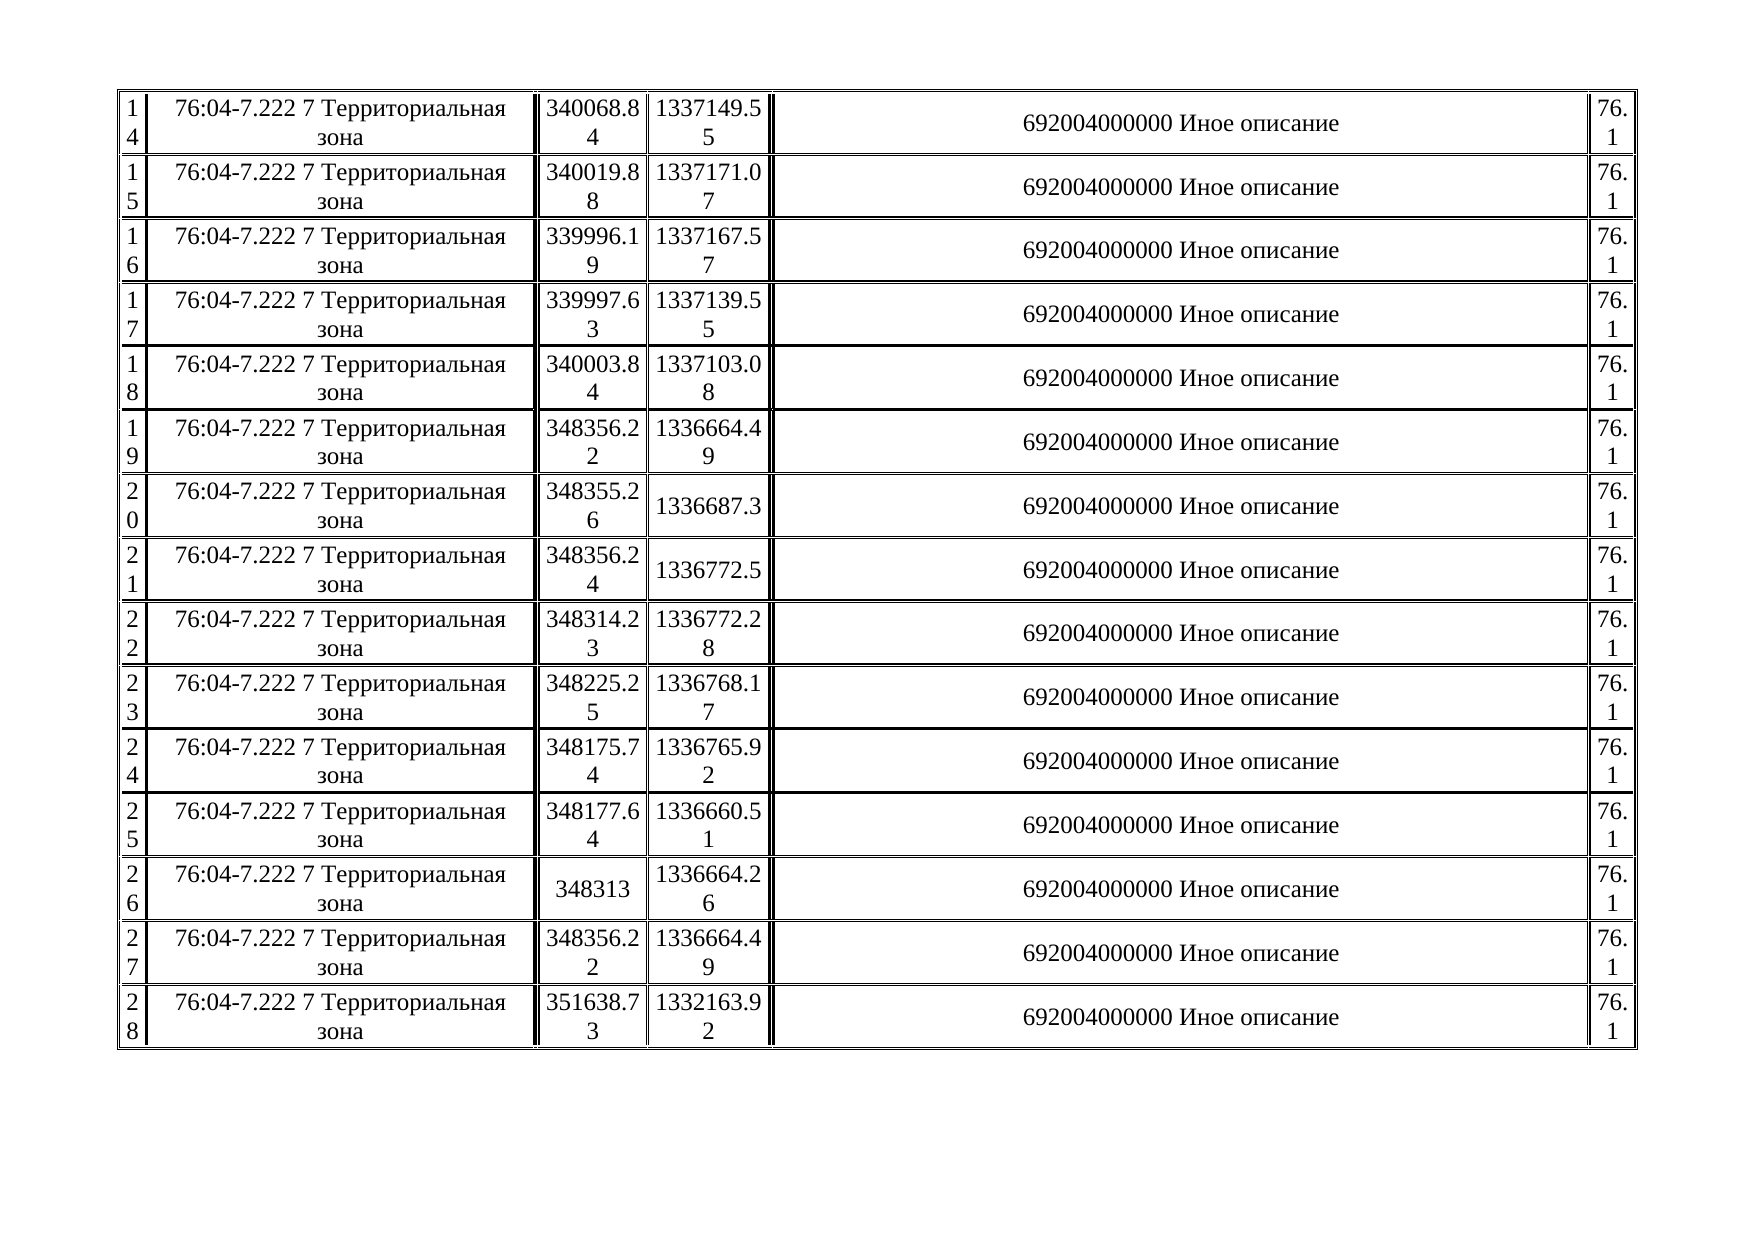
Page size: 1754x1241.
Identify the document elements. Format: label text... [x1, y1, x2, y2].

table_cell 348355.26 [540, 475, 646, 536]
table_cell 19 [118, 408, 145, 472]
table_cell 76.1 [1589, 536, 1636, 599]
table_cell 76.1 [1591, 663, 1635, 727]
table_cell 692004000000 Иное описание [775, 475, 1587, 536]
table_cell 76:04-7.222 7 Территориальная зона [148, 156, 533, 216]
table_cell 28 [120, 983, 146, 1046]
table_cell 692004000000 Иное описание [775, 858, 1587, 919]
table_cell 76:04-7.222 7 Территориальная зона [148, 347, 533, 408]
table_cell 692004000000 Иное описание [775, 730, 1587, 791]
table_cell 340003.84 [540, 347, 646, 408]
table_cell 1336660.51 [649, 794, 768, 855]
table_cell 76:04-7.222 7 Территориальная зона [148, 411, 533, 472]
table_cell 692004000000 Иное описание [775, 794, 1587, 855]
table_cell 348356.22 [540, 922, 646, 982]
table_cell 76:04-7.222 7 Территориальная зона [148, 539, 533, 599]
table_cell 76.1 [1591, 280, 1635, 344]
table_cell 340068.84 [538, 92, 647, 152]
table_cell 76.1 [1589, 92, 1634, 152]
table_cell 76.1 [1591, 216, 1635, 280]
table_cell 76:04-7.222 7 Территориальная зона [148, 603, 533, 663]
table_cell 20 [118, 472, 146, 536]
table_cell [773, 90, 1589, 152]
table_cell 1336664.49 [649, 411, 768, 472]
table_cell 1337139.55 [649, 284, 768, 344]
table_cell 348177.64 [540, 794, 646, 855]
table_cell 692004000000 Иное описание [775, 411, 1587, 472]
table_cell 27 [118, 919, 146, 982]
table_cell 1336664.49 [649, 922, 768, 982]
table_cell 1336765.92 [649, 730, 768, 791]
table_cell 348356.22 [540, 411, 646, 472]
table_cell 76.1 [1589, 919, 1636, 982]
table_cell 351638.73 [538, 986, 647, 1046]
table_cell 76.1 [1591, 727, 1634, 791]
table_cell 24 [120, 727, 145, 791]
table_cell 1337103.08 [649, 347, 768, 408]
table_cell 692004000000 Иное описание [775, 220, 1587, 280]
table_cell 348314.23 [540, 603, 646, 663]
table_cell 1336772.5 [649, 539, 768, 599]
table_cell 76:04-7.222 7 Территориальная зона [148, 794, 533, 855]
table_cell 17 [120, 280, 145, 344]
table_cell 1332163.92 [648, 986, 769, 1046]
table_cell 692004000000 Иное описание [775, 922, 1587, 982]
table_cell 1337167.57 [649, 220, 768, 280]
table_cell 76.1 [1591, 599, 1635, 663]
table_cell 76.1 [1591, 344, 1634, 408]
table_cell 348313 [540, 858, 646, 919]
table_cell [773, 983, 1589, 1046]
table_cell 692004000000 Иное описание [775, 603, 1587, 663]
table_cell 340019.88 [540, 156, 646, 216]
table_cell 692004000000 Иное описание [775, 156, 1587, 216]
table_cell 1336687.3 [649, 475, 768, 536]
table_cell 76.1 [1591, 153, 1635, 216]
table_cell 18 [120, 344, 145, 408]
table_cell 76.1 [1589, 472, 1636, 536]
table_cell 16 [120, 216, 145, 280]
table_cell 23 [120, 663, 145, 727]
table_cell 22 [120, 599, 145, 663]
table_cell 25 [120, 791, 145, 855]
table_cell 339996.19 [540, 220, 646, 280]
table_cell 348225.25 [540, 667, 646, 727]
table_cell 76.1 [1591, 791, 1634, 855]
table_cell 1336664.26 [649, 858, 768, 919]
table_cell 76.1 [1591, 408, 1636, 472]
table_cell 76:04-7.222 7 Территориальная зона [148, 858, 533, 919]
table_cell 1336768.17 [649, 667, 768, 727]
table_cell 692004000000 Иное описание [775, 667, 1587, 727]
table_cell 1337171.07 [649, 156, 768, 216]
table_cell 15 [120, 153, 145, 216]
table_cell 339997.63 [540, 284, 646, 344]
table_cell 76:04-7.222 7 Территориальная зона [148, 922, 533, 982]
table_cell 76.1 [1589, 983, 1635, 1046]
table_cell 76:04-7.222 7 Территориальная зона [148, 475, 533, 536]
table_cell 14 [120, 92, 146, 152]
table_cell 76.1 [1589, 855, 1636, 919]
table_cell 692004000000 Иное описание [775, 284, 1587, 344]
table_cell 26 [118, 855, 146, 919]
table_cell 1337149.55 [648, 92, 769, 152]
table_cell 692004000000 Иное описание [775, 347, 1587, 408]
table_cell 76:04-7.222 7 Территориальная зона [148, 284, 533, 344]
table_cell 692004000000 Иное описание [775, 539, 1587, 599]
table_cell 1336772.28 [649, 603, 768, 663]
table_cell 76:04-7.222 7 Территориальная зона [148, 220, 533, 280]
table_cell 76:04-7.222 7 Территориальная зона [148, 667, 533, 727]
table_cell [146, 90, 534, 152]
table_cell 76:04-7.222 7 Территориальная зона [148, 730, 533, 791]
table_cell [146, 986, 534, 1046]
table_cell 348356.24 [540, 539, 646, 599]
table_cell 21 [118, 536, 146, 599]
table_cell 348175.74 [540, 730, 646, 791]
